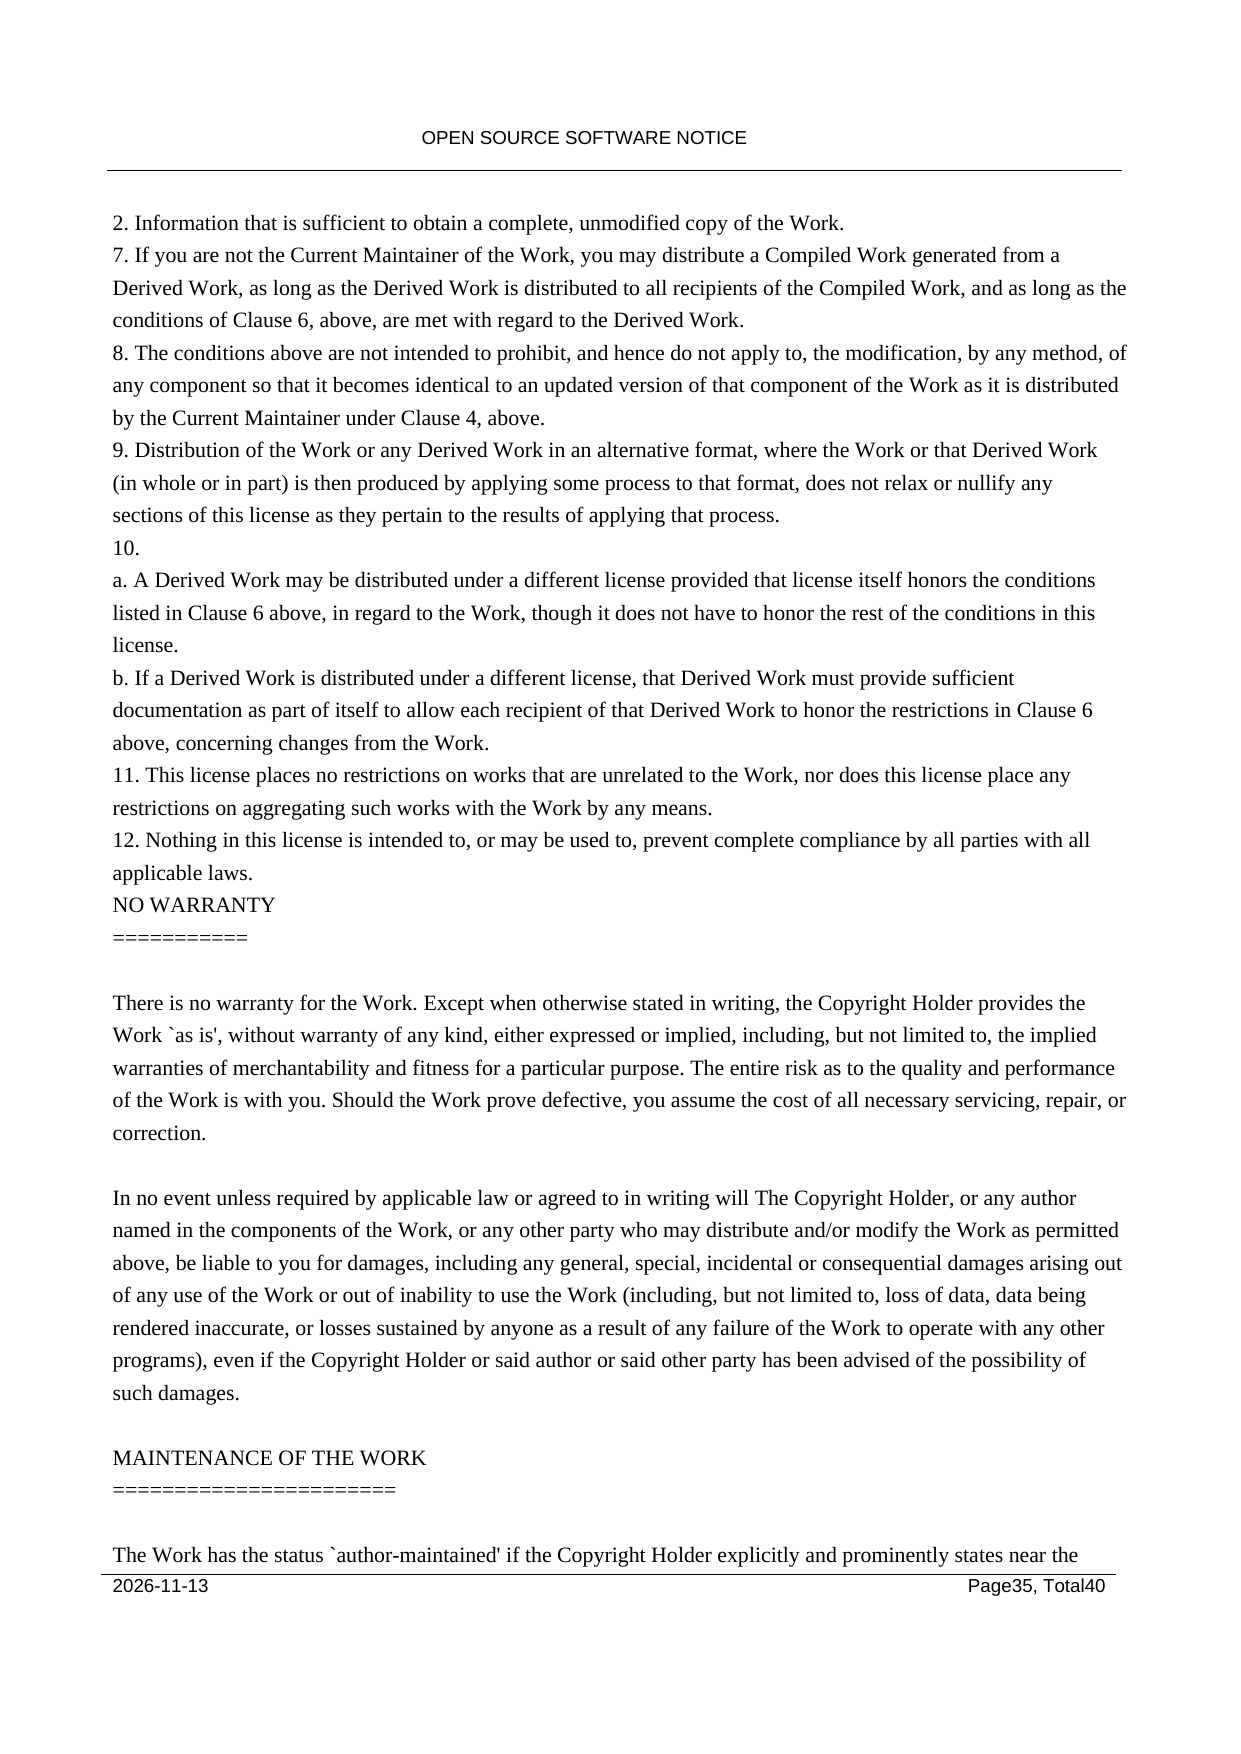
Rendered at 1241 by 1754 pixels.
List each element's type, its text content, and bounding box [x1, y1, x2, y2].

text 9. Distribution of the Work or any Derived Work in an alternative format, where the Work or that Derived Work (in whole or in part) is then produced by applying some process to that format, does not relax or nullify any sections of this license as they pertain to the results of applying that process. [112, 434, 1128, 531]
text 11. This license places no restrictions on works that are unrelated to the Work, nor does this license place any restrictions on aggregating such works with the Work by any means. [112, 759, 1128, 824]
text MAINTENANCE OF THE WORK [112, 1441, 1128, 1474]
text In no event unless required by applicable law or agreed to in writing will The Copyright Holder, or any author named in the components of the Work, or any other party who may distribute and/or modify the Work as permitted above, be liable to you for damages, including any general, special, incidental or consequential damages arising out of any use of the Work or out of inability to use the Work (including, but not limited to, loss of data, data being rendered inaccurate, or losses sustained by anyone as a result of any failure of the Work to operate with any other programs), even if the Copyright Holder or said author or said other party has been advised of the possibility of such damages. [112, 1181, 1128, 1409]
text 8. The conditions above are not intended to prohibit, and hence do not apply to, the modification, by any method, of any component so that it becomes identical to an updated version of that component of the Work as it is distributed by the Current Maintainer under Clause 4, above. [112, 336, 1128, 434]
text ======================= [112, 1474, 1128, 1506]
text NO WARRANTY [112, 889, 1128, 921]
text 2. Information that is sufficient to obtain a complete, unmodified copy of the Work. [112, 206, 1128, 239]
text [112, 1539, 1128, 1571]
text =========== [112, 921, 1128, 954]
text 7. If you are not the Current Maintainer of the Work, you may distribute a Compiled Work generated from a Derived Work, as long as the Derived Work is distributed to all recipients of the Compiled Work, and as long as the conditions of Clause 6, above, are met with regard to the Derived Work. [112, 239, 1128, 336]
text b. If a Derived Work is distributed under a different license, that Derived Work must provide sufficient documentation as part of itself to allow each recipient of that Derived Work to honor the restrictions in Clause 6 above, concerning changes from the Work. [112, 661, 1128, 759]
text There is no warranty for the Work. Except when otherwise stated in writing, the Copyright Holder provides the Work `as is', without warranty of any kind, either expressed or implied, including, but not limited to, the implied warranties of merchantability and fitness for a particular purpose. The entire risk as to the quality and performance of the Work is with you. Should the Work prove defective, you assume the cost of all necessary servicing, repair, or correction. [112, 986, 1128, 1149]
text a. A Derived Work may be distributed under a different license provided that license itself honors the conditions listed in Clause 6 above, in regard to the Work, though it does not have to honor the rest of the conditions in this license. [112, 564, 1128, 661]
text 10. [112, 531, 1128, 564]
text 12. Nothing in this license is intended to, or may be used to, prevent complete compliance by all parties with all applicable laws. [112, 824, 1128, 889]
